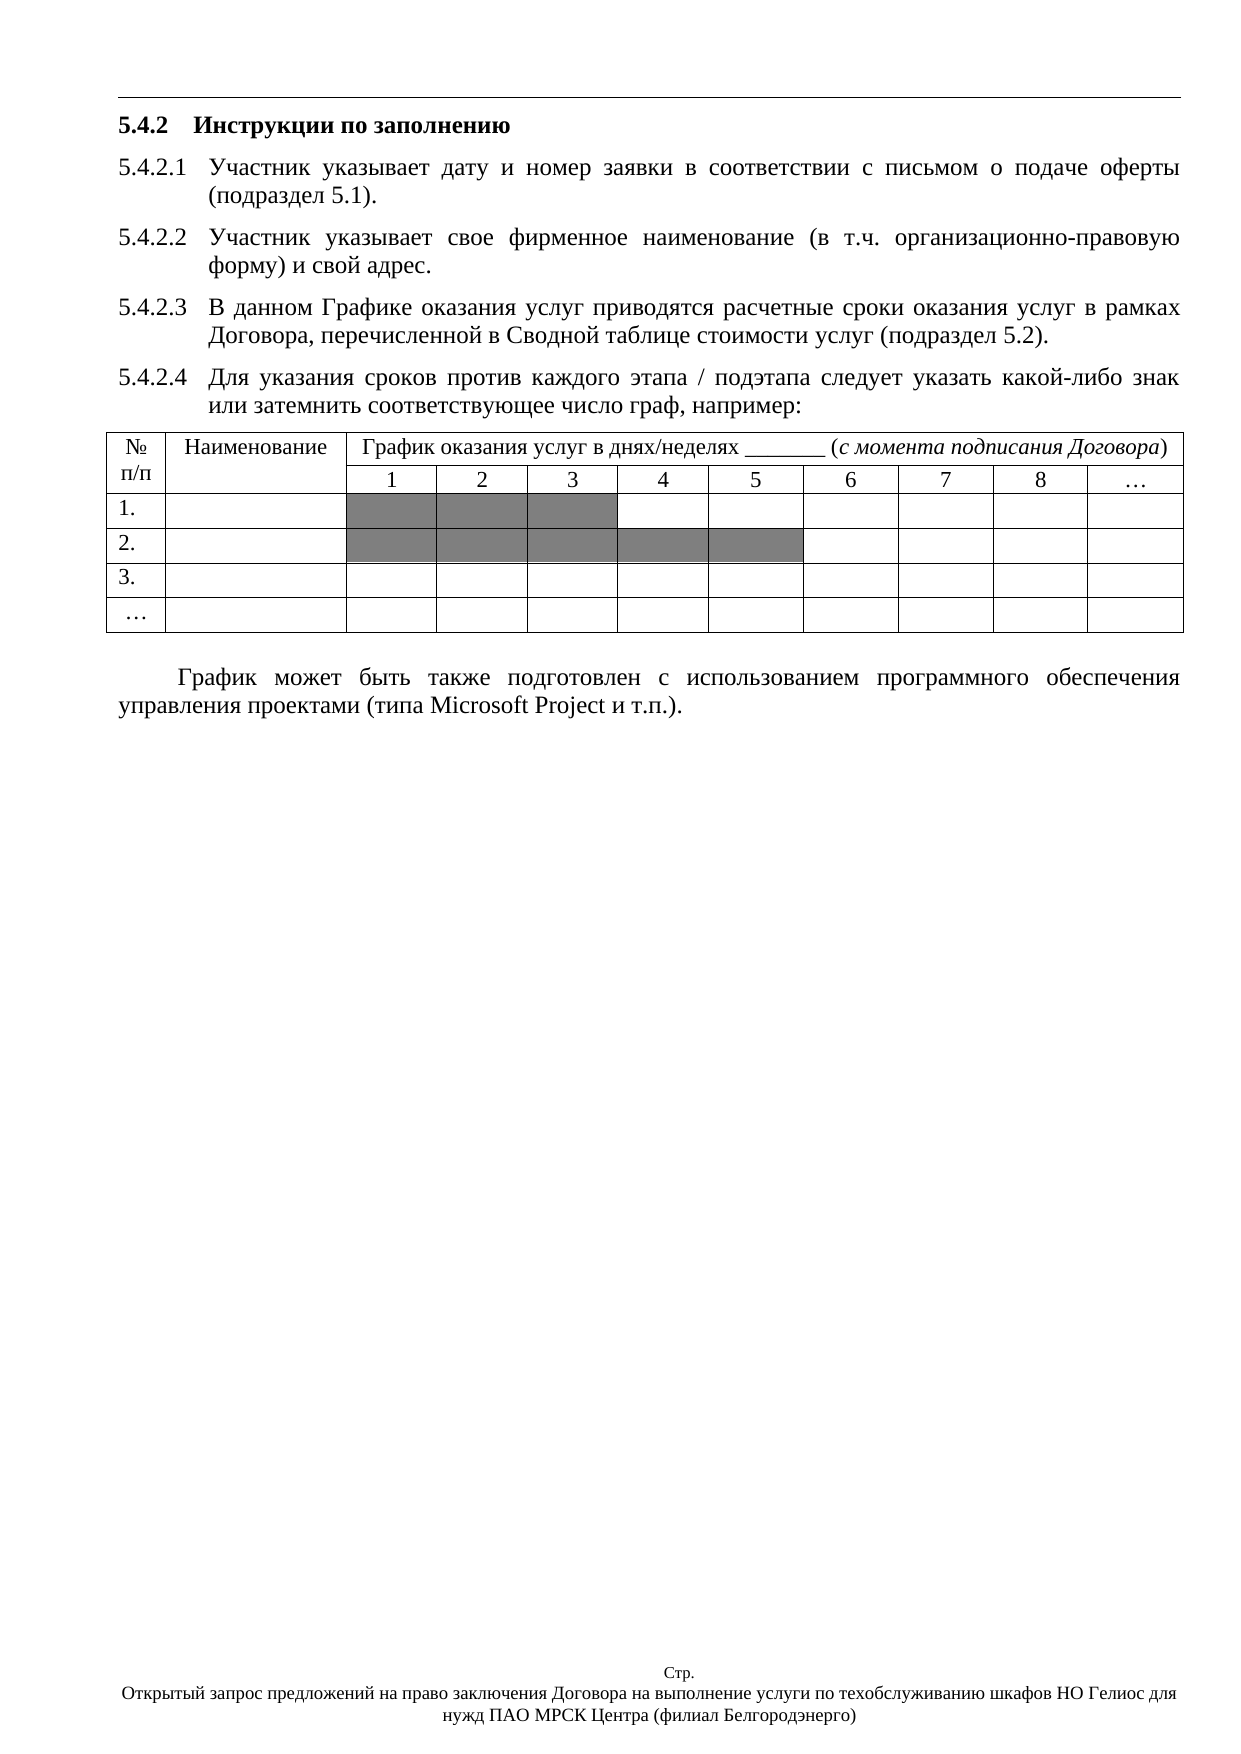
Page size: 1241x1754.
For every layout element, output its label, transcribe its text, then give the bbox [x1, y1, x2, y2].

table_cell [347, 598, 436, 632]
list Для указания сроков против каждого этапа / подэтапа следует указать какой-либо знак или затемнить соответствующее число граф, например: [118, 362, 1181, 419]
table_cell [899, 564, 993, 597]
table_cell [709, 529, 803, 562]
table_cell 1 [347, 466, 436, 493]
table_cell 7 [899, 466, 993, 493]
table_header Наименование [166, 433, 346, 493]
table_cell [437, 564, 527, 597]
table_cell [166, 529, 346, 562]
subtitle Инструкции по заполнению [118, 111, 1181, 139]
table_cell [166, 598, 346, 632]
table_cell [994, 529, 1087, 562]
table_cell [166, 564, 346, 597]
table_cell [618, 494, 708, 528]
table_cell [994, 598, 1087, 632]
table_cell [899, 494, 993, 528]
table_cell 3 [528, 466, 617, 493]
table_cell [1088, 564, 1183, 597]
table_cell [528, 529, 617, 562]
table_cell [804, 529, 898, 562]
table_cell [994, 564, 1087, 597]
table_cell [804, 564, 898, 597]
table_cell [994, 494, 1087, 528]
table_cell [1088, 529, 1183, 562]
table_cell [107, 564, 165, 597]
table_cell [709, 564, 803, 597]
table_cell 5 [709, 466, 803, 493]
table_cell [166, 494, 346, 528]
table_cell [107, 494, 165, 528]
table_cell [709, 494, 803, 528]
table_cell [347, 564, 436, 597]
table_cell [1088, 598, 1183, 632]
table_cell [528, 598, 617, 632]
list В данном Графике оказания услуг приводятся расчетные сроки оказания услуг в рамках Договора, перечисленной в Сводной таблице стоимости услуг (подраздел 5.2). [118, 292, 1181, 349]
table_cell [804, 598, 898, 632]
list Участник указывает свое фирменное наименование (в т.ч. организационно-правовую форму) и свой адрес. [118, 222, 1181, 279]
table_cell 2 [437, 466, 527, 493]
table_cell [618, 564, 708, 597]
table_cell [804, 494, 898, 528]
table_cell 6 [804, 466, 898, 493]
table_cell [437, 494, 527, 528]
table_cell [618, 598, 708, 632]
table_cell [437, 529, 527, 562]
table_cell [347, 529, 436, 562]
table_cell [437, 598, 527, 632]
table_cell [107, 529, 165, 562]
table_cell [709, 598, 803, 632]
table_cell [528, 564, 617, 597]
table_header График оказания услуг в днях/неделях _______ (с момента подписания Договора) [347, 433, 1183, 465]
table_cell [618, 529, 708, 562]
table_cell … [1088, 466, 1183, 493]
table_cell … [107, 598, 165, 632]
text График может быть также подготовлен с использованием программного обеспечения управления проектами (типа Microsoft Project и т.п.). [118, 662, 1181, 719]
table_cell [1088, 494, 1183, 528]
table_cell 8 [994, 466, 1087, 493]
table_cell [899, 529, 993, 562]
list Участник указывает дату и номер заявки в соответствии с письмом о подаче оферты (подраздел 5.1). [118, 152, 1181, 209]
table_cell 4 [618, 466, 708, 493]
table_cell [347, 494, 436, 528]
table_header № п/п [107, 433, 165, 493]
table_cell [899, 598, 993, 632]
table_cell [528, 494, 617, 528]
